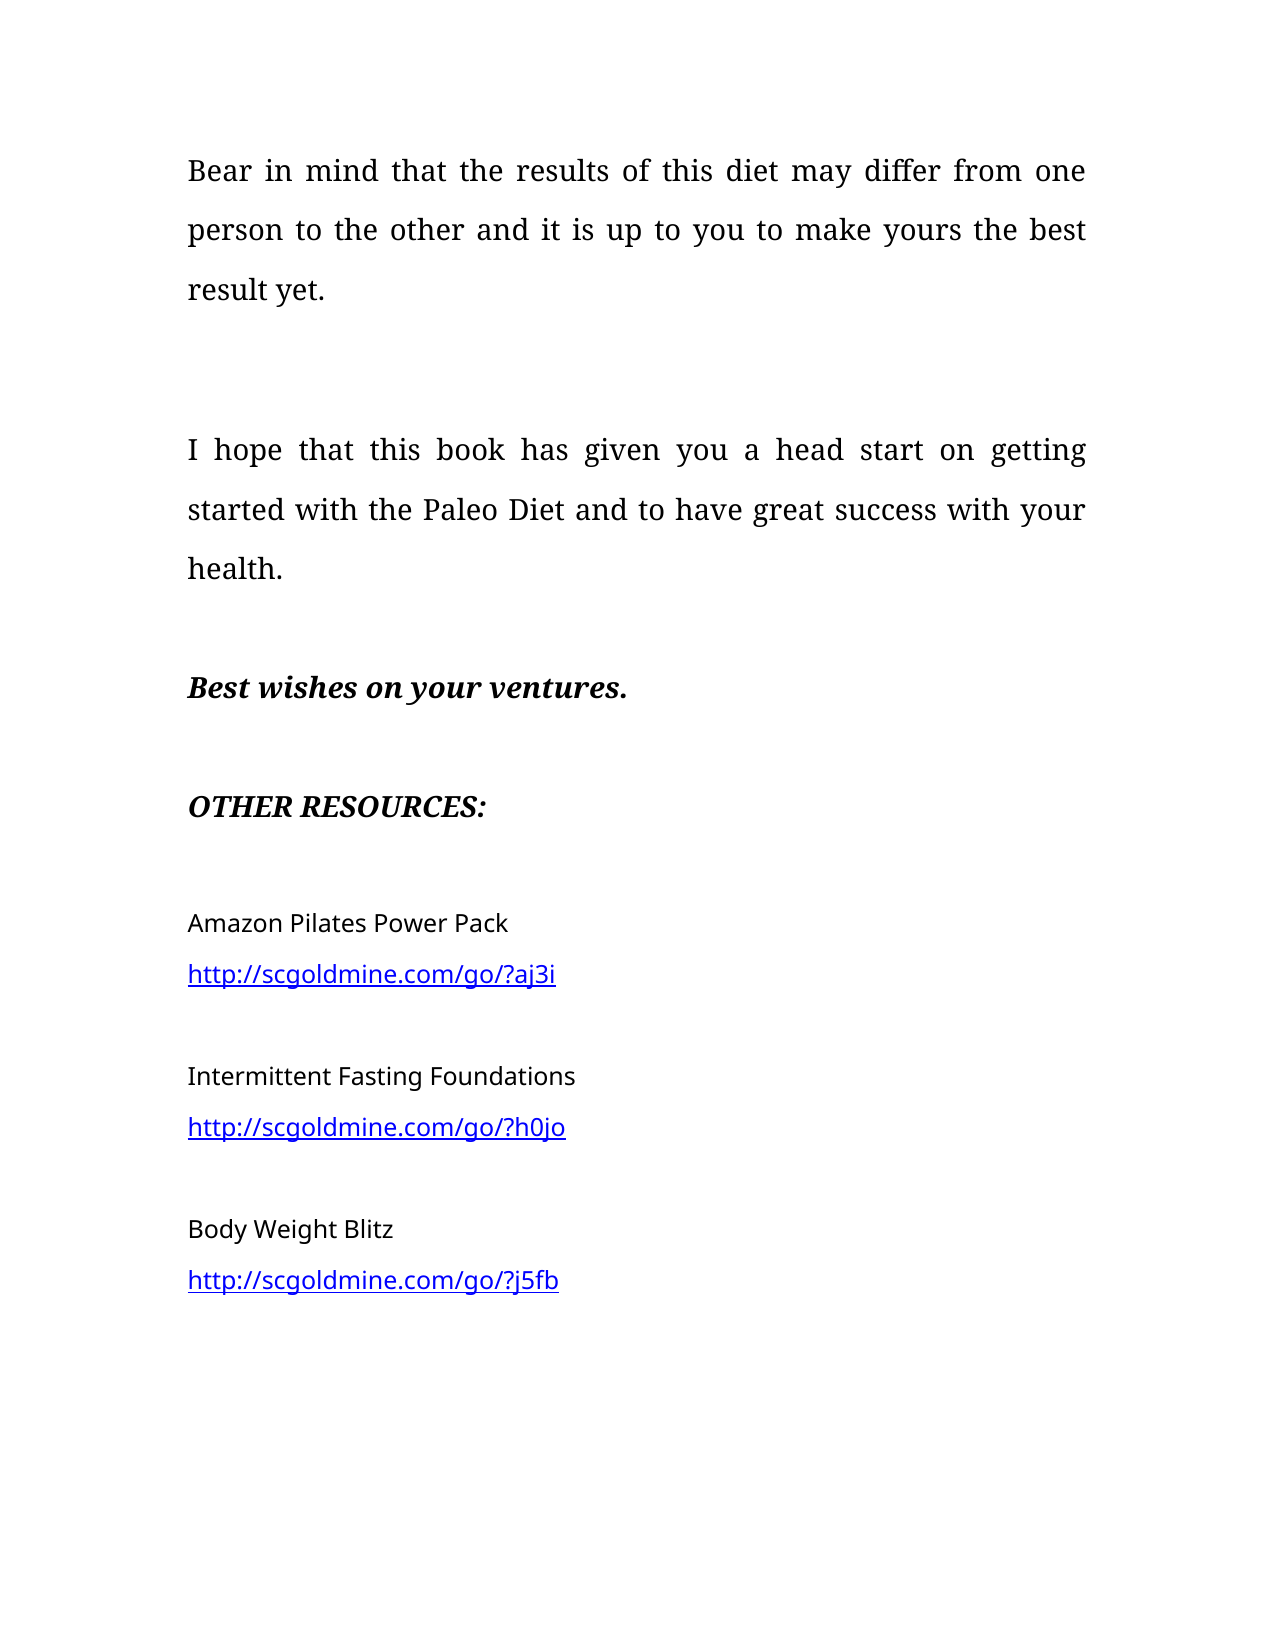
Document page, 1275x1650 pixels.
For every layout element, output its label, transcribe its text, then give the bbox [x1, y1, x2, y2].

text Bear in mind that the results of this diet may differ from one person to the other and it is up to you to make yours the best result yet. [187, 150, 1087, 309]
text Intermittent Fasting Foundations http://scgoldmine.com/go/?h0jo [187, 1058, 1087, 1144]
text Best wishes on your ventures. [187, 667, 1087, 707]
text Amazon Pilates Power Pack http://scgoldmine.com/go/?aj3i [187, 905, 1087, 991]
text Body Weight Blitz http://scgoldmine.com/go/?j5fb [187, 1212, 1087, 1297]
text I hope that this book has given you a head start on getting started with the Paleo Diet and to have great success with your health. [187, 429, 1087, 588]
text OTHER RESOURCES: [187, 786, 1087, 826]
